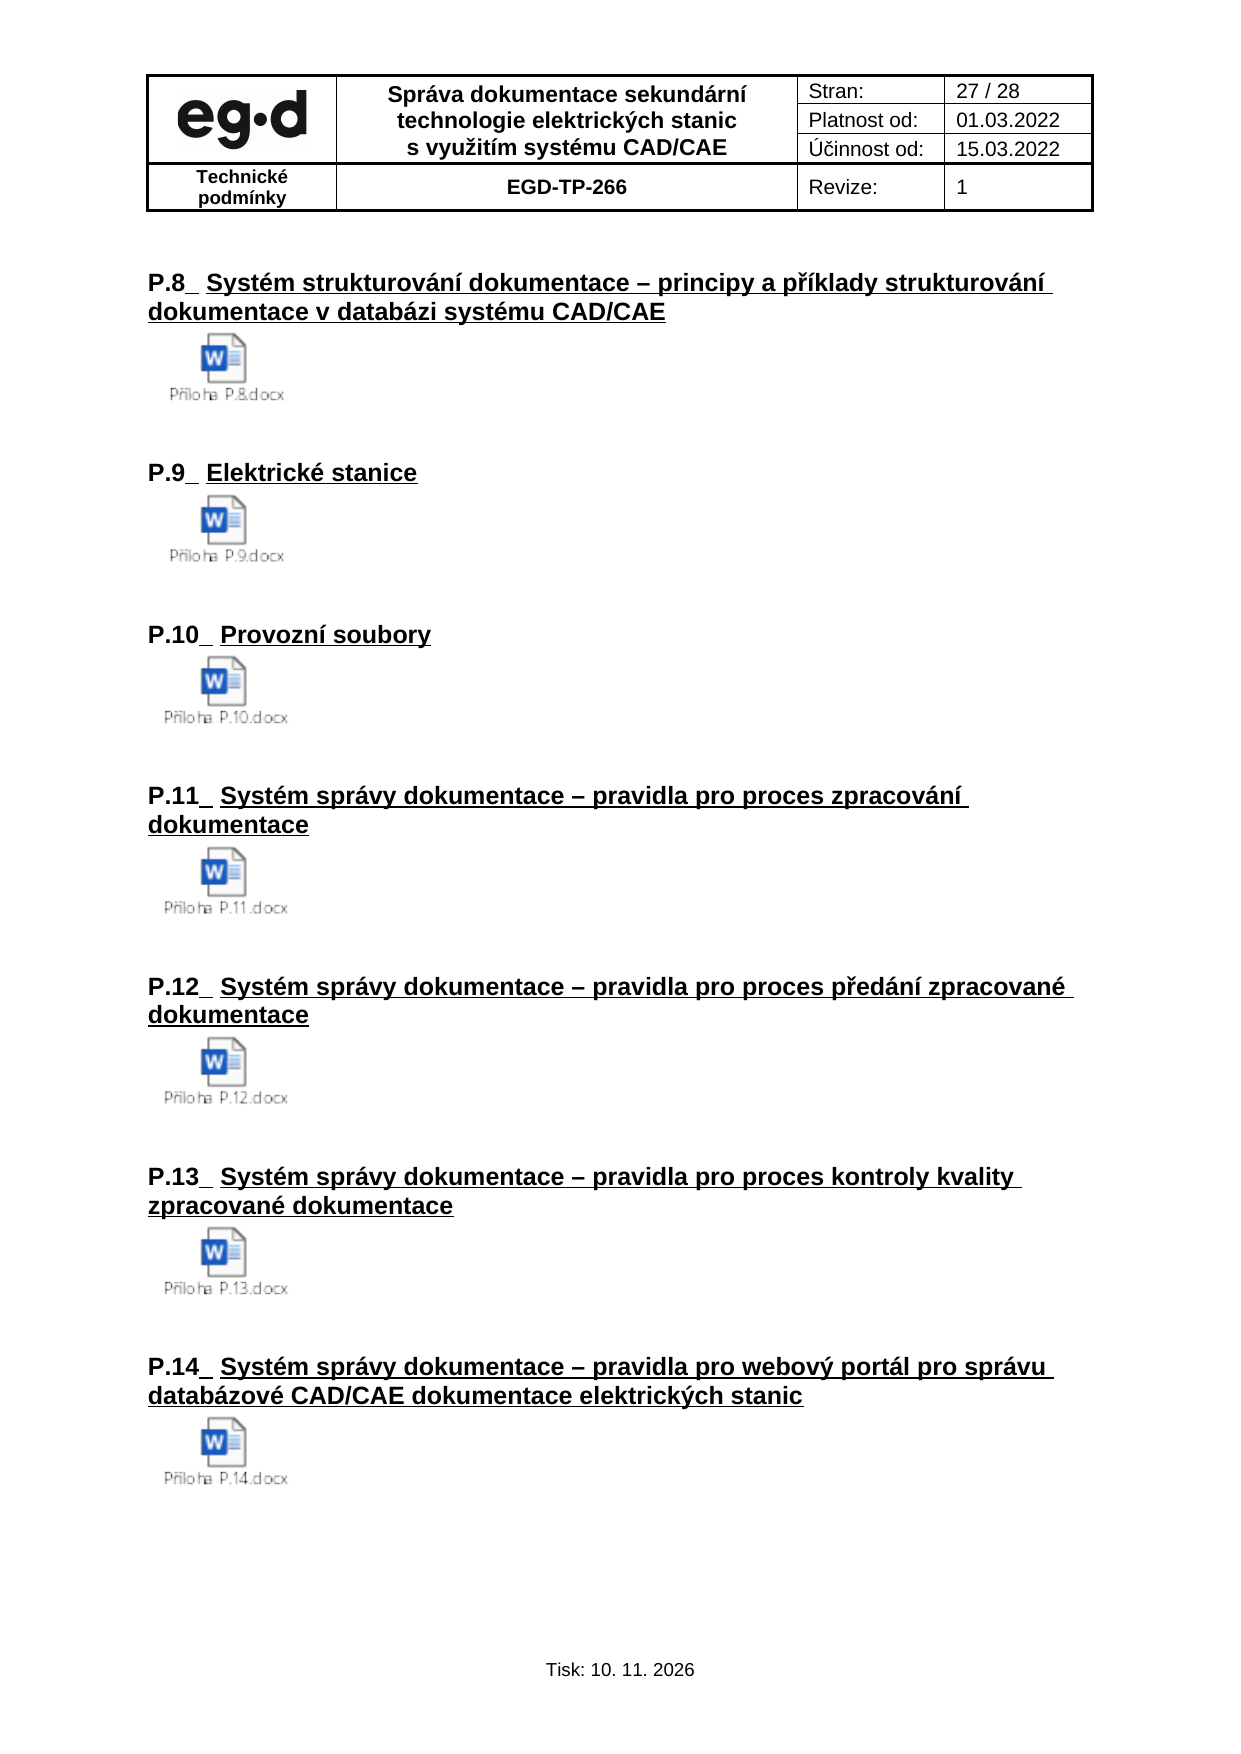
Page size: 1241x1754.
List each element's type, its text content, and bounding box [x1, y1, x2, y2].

picture [177, 90, 307, 152]
text Provozní soubory [148, 620, 1092, 648]
text Systém správy dokumentace – pravidla pro proces zpracování dokumentace [148, 781, 1092, 839]
text Systém správy dokumentace – pravidla pro proces kontroly kvality zpracované dokumentace [148, 1162, 1092, 1219]
text Systém správy dokumentace – pravidla pro webový portál pro správu databázové CAD/CAE dokumentace elektrických stanic [148, 1352, 1092, 1410]
text Systém správy dokumentace – pravidla pro proces předání zpracované dokumentace [148, 972, 1092, 1029]
text Systém strukturování dokumentace – principy a příklady strukturování dokumentace v databázi systému CAD/CAE [148, 268, 1092, 325]
text Elektrické stanice [148, 458, 1092, 487]
